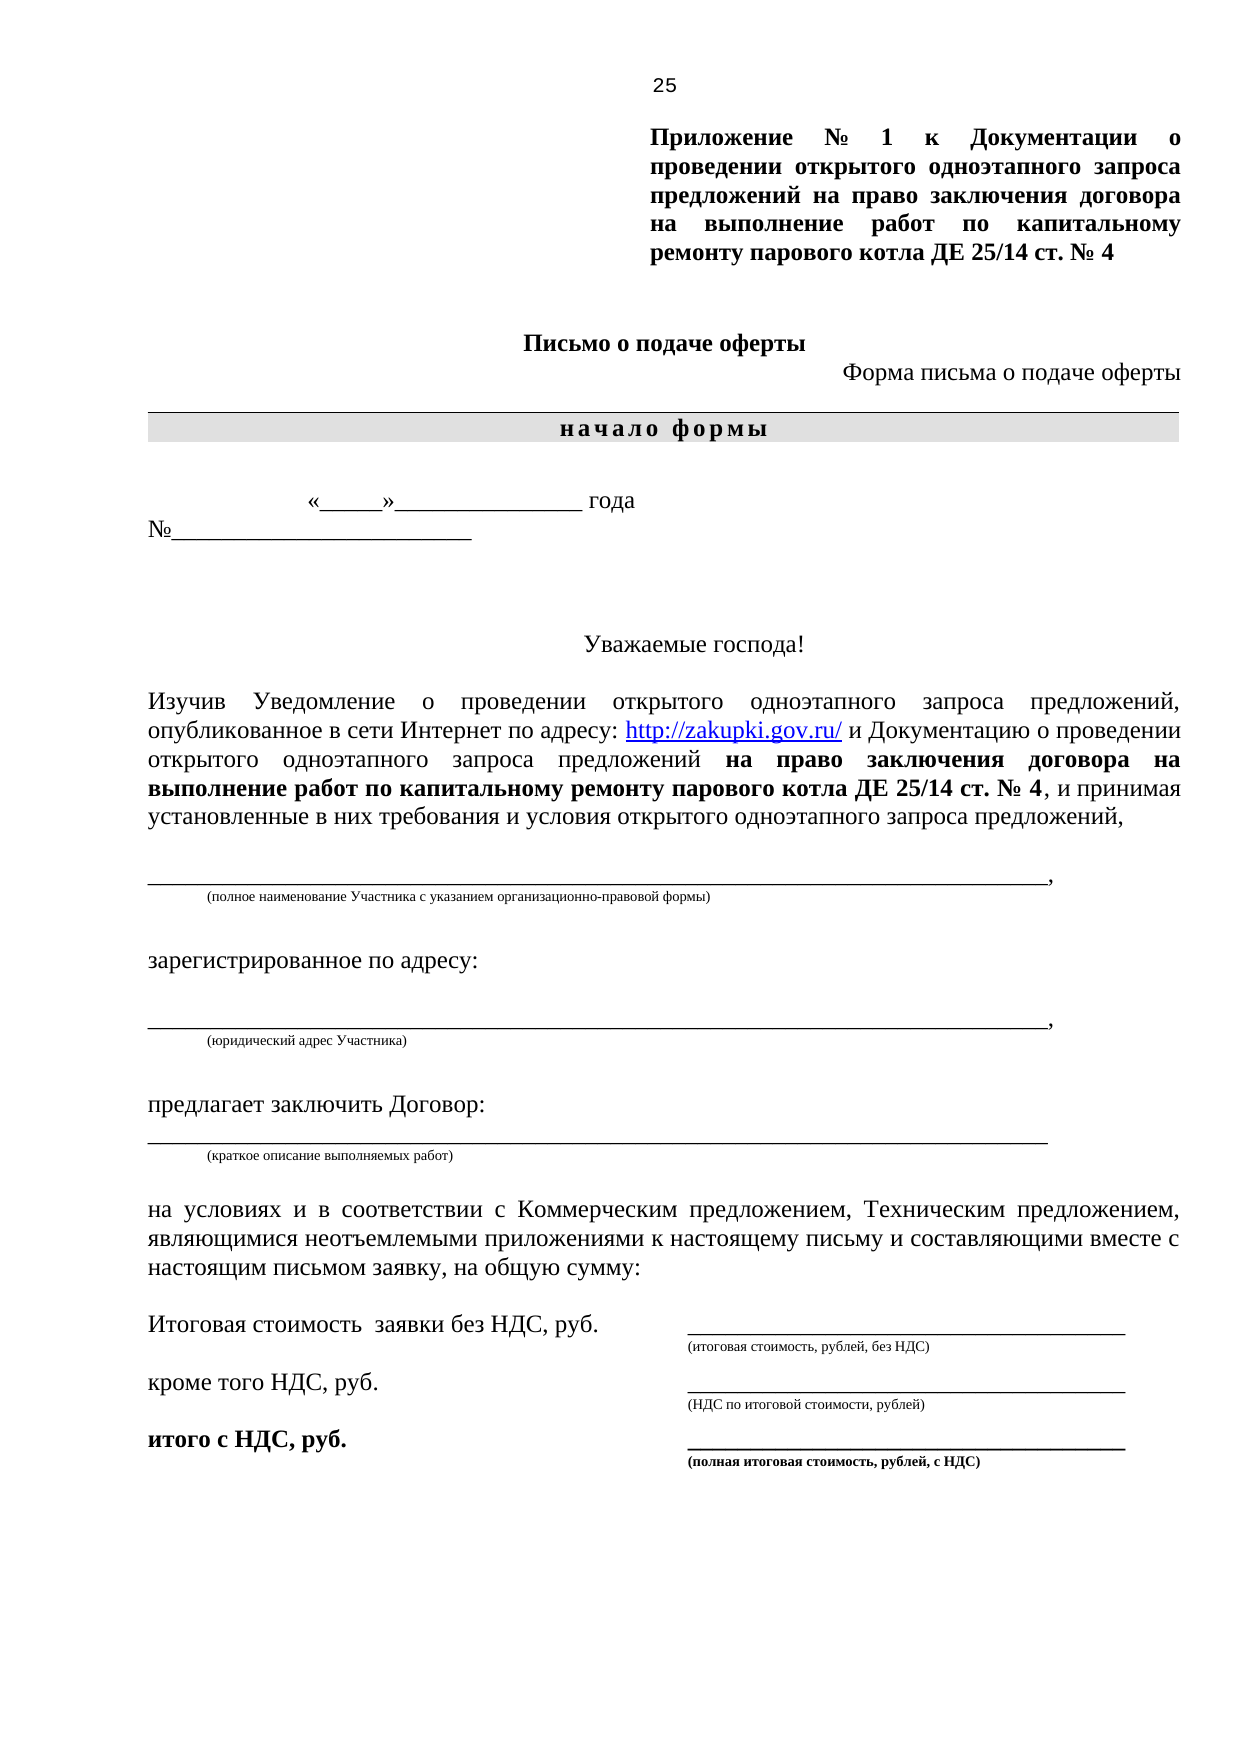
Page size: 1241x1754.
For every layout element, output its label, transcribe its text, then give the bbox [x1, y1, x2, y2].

text Приложение № 1 к Документации о проведении открытого одноэтапного запроса предложений на право заключения договора на выполнение работ по капитальному ремонту парового котла ДЕ 25/14 ст. № 4 [650, 122, 1181, 266]
text Письмо о подаче оферты [148, 328, 1181, 357]
text зарегистрированное по адресу: [148, 945, 1181, 974]
text предлагает заключить Договор: [148, 1089, 1181, 1118]
text ________________________________________________________________________, [148, 1003, 1181, 1031]
table_cell ___________________________________ (полная итоговая стоимость, рублей, с НДС) [676, 1424, 1216, 1482]
table_header Итоговая стоимость заявки без НДС, руб. [136, 1309, 676, 1367]
text на условиях и в соответствии с Коммерческим предложением, Техническим предложением, являющимися неотъемлемыми приложениями к настоящему письму и составляющими вместе с настоящим письмом заявку, на общую сумму: [148, 1194, 1181, 1281]
table_header ___________________________________ (итоговая стоимость, рублей, без НДС) [676, 1309, 1216, 1367]
text (краткое описание выполняемых работ) [148, 1146, 1181, 1175]
text Изучив Уведомление о проведении открытого одноэтапного запроса предложений, опубликованное в сети Интернет по адресу: http://zakupki.gov.ru/ и Документацию о проведении открытого одноэтапного запроса предложений на право заключения договора на выполнение работ по капитальному ремонту парового котла ДЕ 25/14 ст. № 4, и принимая установленные в них требования и условия открытого одноэтапного запроса предложений, [148, 686, 1181, 830]
text (юридический адрес Участника) [148, 1031, 1181, 1060]
text Уважаемые господа! [148, 629, 1181, 658]
table_cell итого с НДС, руб. [136, 1424, 676, 1482]
table_cell ___________________________________ (НДС по итоговой стоимости, рублей) [676, 1367, 1216, 1424]
text начало формы [148, 413, 1179, 442]
table_cell кроме того НДС, руб. [136, 1367, 676, 1424]
text ________________________________________________________________________ [148, 1118, 1181, 1146]
text Форма письма о подаче оферты [148, 357, 1181, 385]
text «_____»_______________ года №________________________ [148, 485, 635, 543]
text ________________________________________________________________________, [148, 859, 1181, 888]
text (полное наименование Участника с указанием организационно-правовой формы) [148, 888, 1181, 916]
